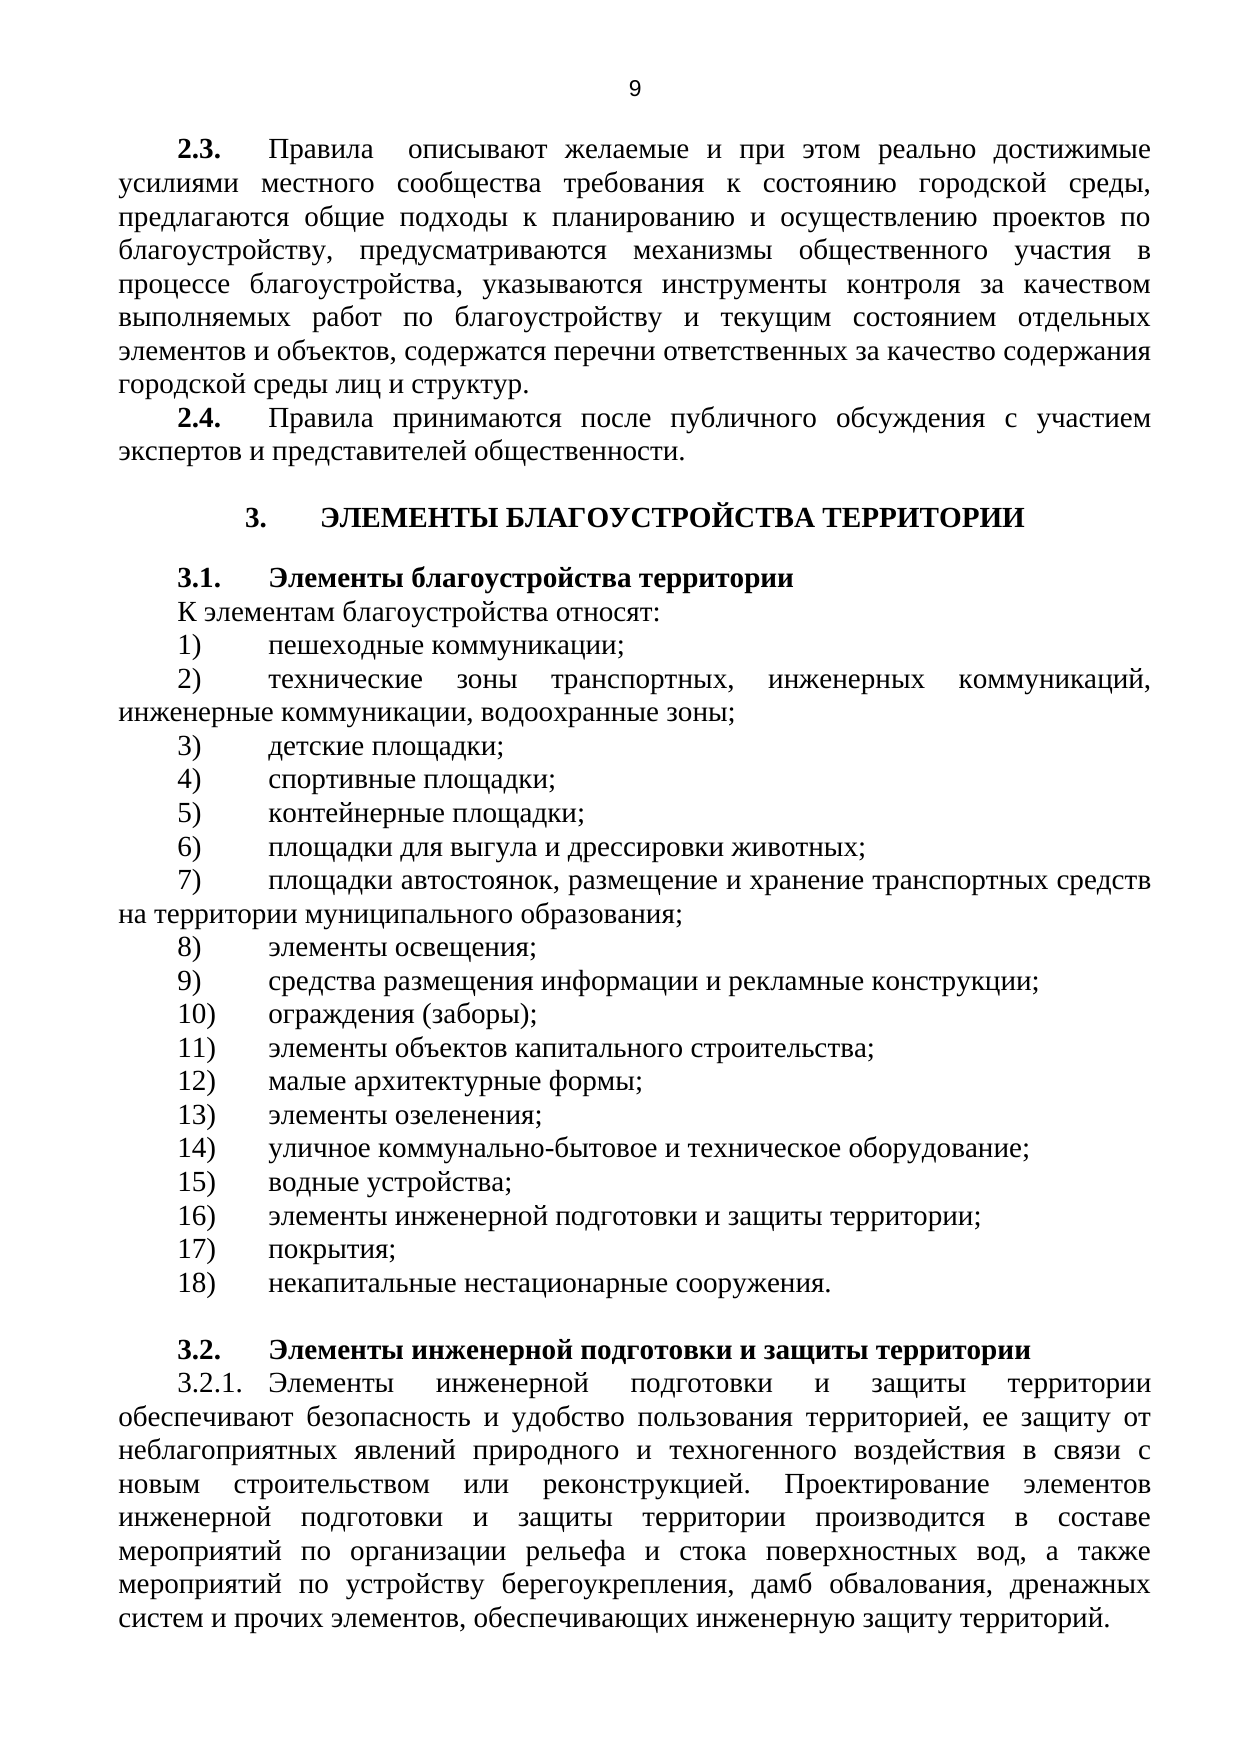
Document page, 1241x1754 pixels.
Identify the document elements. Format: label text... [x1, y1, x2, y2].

list детские площадки; [118, 728, 1152, 762]
list Правила описывают желаемые и при этом реально достижимые усилиями местного сообщества требования к состоянию городской среды, предлагаются общие подходы к планированию и осуществлению проектов по благоустройству, предусматриваются механизмы общественного участия в процессе благоустройства, указываются инструменты контроля за качеством выполняемых работ по благоустройству и текущим состоянием отдельных элементов и объектов, содержатся перечни ответственных за качество содержания городской среды лиц и структур. [118, 132, 1152, 400]
list технические зоны транспортных, инженерных коммуникаций, инженерные коммуникации, водоохранные зоны; [118, 661, 1152, 728]
list пешеходные коммуникации; [118, 627, 1152, 661]
list некапитальные нестационарные сооружения. [118, 1265, 1152, 1298]
list элементы озеленения; [118, 1097, 1152, 1131]
list покрытия; [118, 1231, 1152, 1265]
subtitle ЭЛЕМЕНТЫ БЛАГОУСТРОЙСТВА ТЕРРИТОРИИ [118, 501, 1152, 534]
list уличное коммунально-бытовое и техническое оборудование; [118, 1131, 1152, 1164]
list ограждения (заборы); [118, 996, 1152, 1030]
list Элементы инженерной подготовки и защиты территории обеспечивают безопасность и удобство пользования территорией, ее защиту от неблагоприятных явлений природного и техногенного воздействия в связи с новым строительством или реконструкцией. Проектирование элементов инженерной подготовки и защиты территории производится в составе мероприятий по организации рельефа и стока поверхностных вод, а также мероприятий по устройству берегоукрепления, дамб обвалования, дренажных систем и прочих элементов, обеспечивающих инженерную защиту территорий. [118, 1365, 1152, 1634]
list площадки для выгула и дрессировки животных; [118, 829, 1152, 862]
list элементы объектов капитального строительства; [118, 1030, 1152, 1063]
list водные устройства; [118, 1164, 1152, 1198]
list контейнерные площадки; [118, 795, 1152, 829]
list малые архитектурные формы; [118, 1063, 1152, 1097]
list средства размещения информации и рекламные конструкции; [118, 963, 1152, 996]
list Правила принимаются после публичного обсуждения с участием экспертов и представителей общественности. [118, 400, 1152, 467]
text К элементам благоустройства относят: [118, 594, 1152, 627]
list элементы освещения; [118, 929, 1152, 963]
list Элементы благоустройства территории [118, 560, 1152, 594]
list элементы инженерной подготовки и защиты территории; [118, 1198, 1152, 1231]
subtitle Элементы инженерной подготовки и защиты территории [118, 1332, 1152, 1365]
list спортивные площадки; [118, 762, 1152, 795]
list площадки автостоянок, размещение и хранение транспортных средств на территории муниципального образования; [118, 862, 1152, 929]
